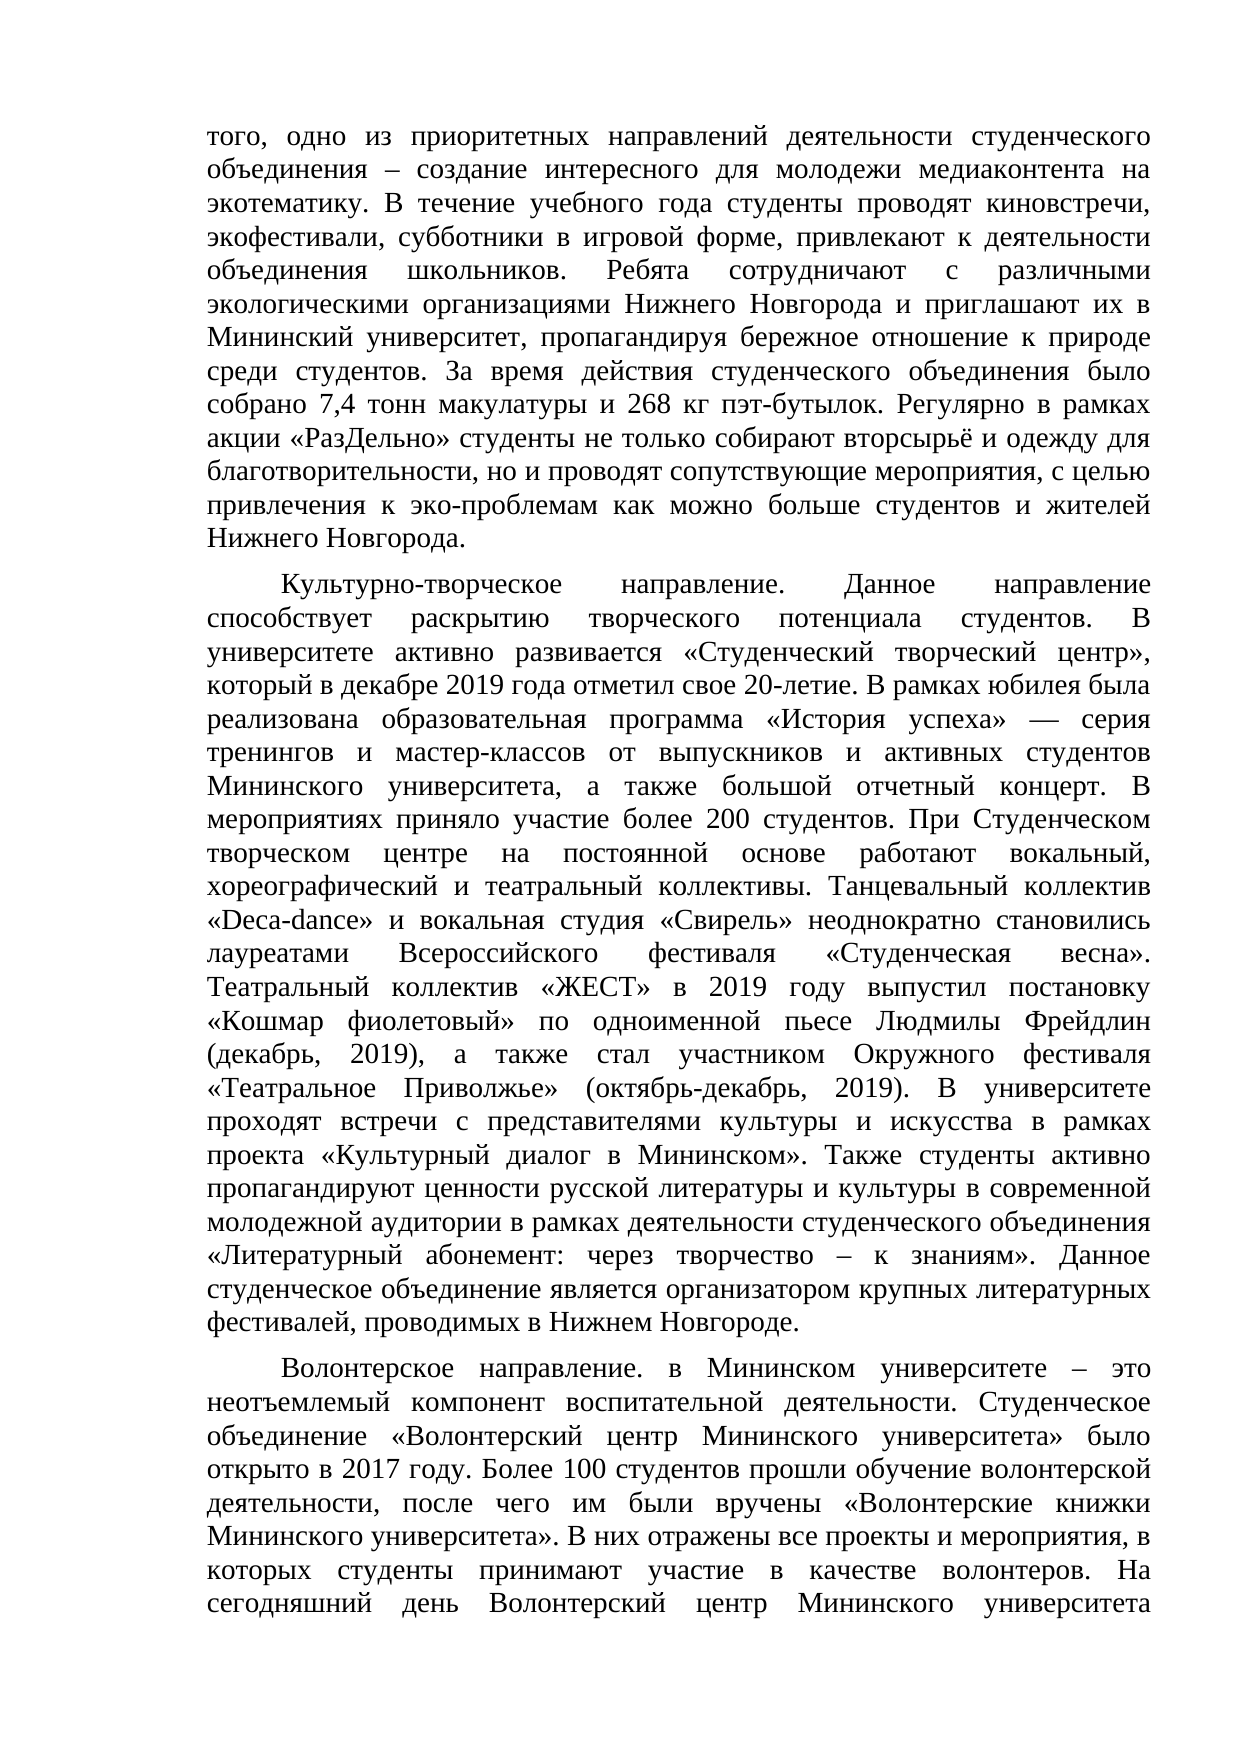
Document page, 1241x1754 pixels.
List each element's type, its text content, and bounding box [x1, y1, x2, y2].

text Культурно-творческое направление. Данное направление способствует раскрытию творческого потенциала студентов. В университете активно развивается «Студенческий творческий центр», который в декабре 2019 года отметил свое 20-летие. В рамках юбилея была реализована образовательная программа «История успеха» — серия тренингов и мастер-классов от выпускников и активных студентов Мининского университета, а также большой отчетный концерт. В мероприятиях приняло участие более 200 студентов. При Студенческом творческом центре на постоянной основе работают вокальный, хореографический и театральный коллективы. Танцевальный коллектив «Deca-dance» и вокальная студия «Свирель» неоднократно становились лауреатами Всероссийского фестиваля «Студенческая весна». Театральный коллектив «ЖЕСТ» в 2019 году выпустил постановку «Кошмар фиолетовый» по одноименной пьесе Людмилы Фрейдлин (декабрь, 2019), а также стал участником Окружного фестиваля «Театральное Приволжье» (октябрь-декабрь, 2019). В университете проходят встречи с представителями культуры и искусства в рамках проекта «Культурный диалог в Мининском». Также студенты активно пропагандируют ценности русской литературы и культуры в современной молодежной аудитории в рамках деятельности студенческого объединения «Литературный абонемент: через творчество – к знаниям». Данное студенческое объединение является организатором крупных литературных фестивалей, проводимых в Нижнем Новгороде. [207, 567, 1152, 1338]
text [207, 1351, 1152, 1619]
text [207, 118, 1152, 554]
